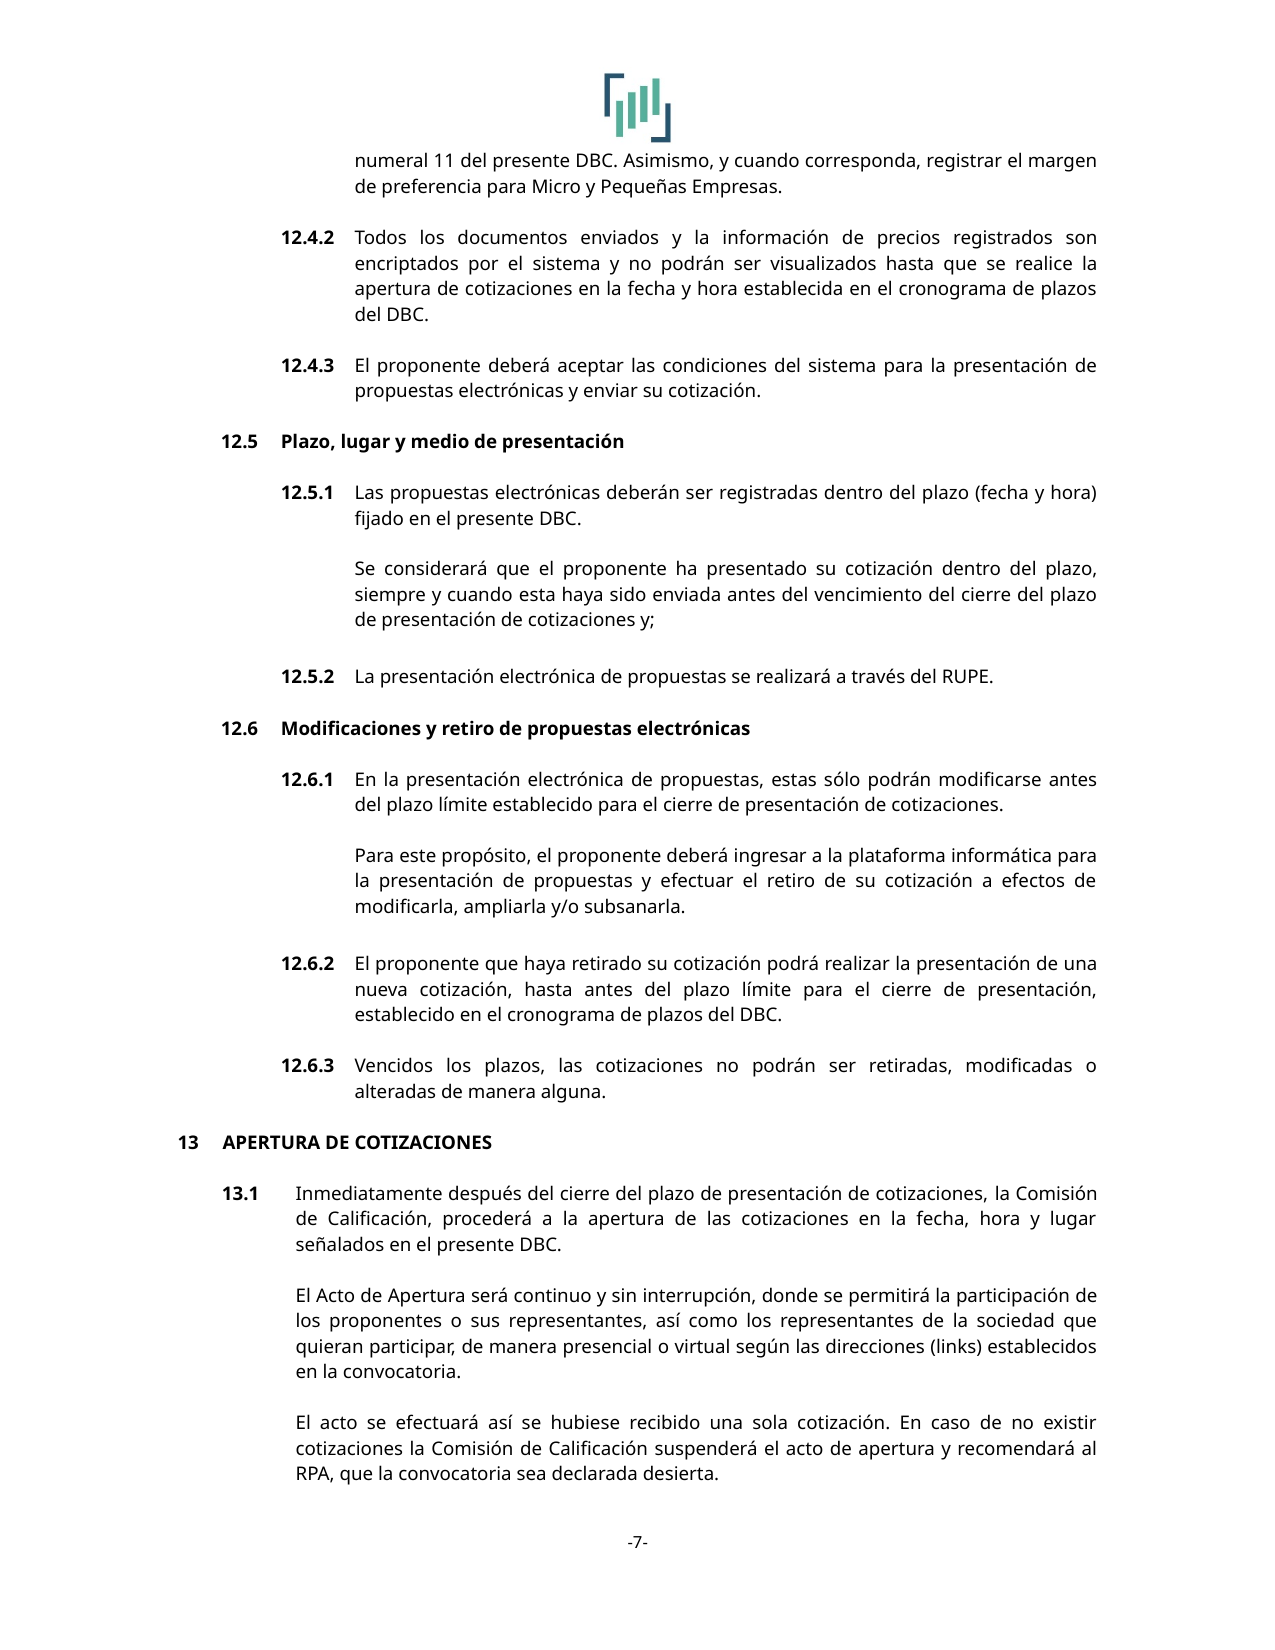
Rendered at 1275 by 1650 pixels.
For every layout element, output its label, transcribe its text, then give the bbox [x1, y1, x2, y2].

picture [598, 67, 677, 148]
title El Acto de Apertura será continuo y sin interrupción, donde se permitirá la participación de los proponentes o sus representantes, así como los representantes de la sociedad que quieran participar, de manera presencial o virtual según las direcciones (links) establecidos en la convocatoria. [295, 1282, 1098, 1384]
title El proponente deberá aceptar las condiciones del sistema para la presentación de propuestas electrónicas y enviar su cotización. [281, 352, 1098, 403]
title Inmediatamente después del cierre del plazo de presentación de cotizaciones, la Comisión de Calificación, procederá a la apertura de las cotizaciones en la fecha, hora y lugar señalados en el presente DBC. [222, 1180, 1098, 1257]
title Modificaciones y retiro de propuestas electrónicas [221, 715, 1098, 740]
title El proponente que haya retirado su cotización podrá realizar la presentación de una nueva cotización, hasta antes del plazo límite para el cierre de presentación, establecido en el cronograma de plazos del DBC. [281, 950, 1098, 1027]
title Para este propósito, el proponente deberá ingresar a la plataforma informática para la presentación de propuestas y efectuar el retiro de su cotización a efectos de modificarla, ampliarla y/o subsanarla. [354, 842, 1098, 918]
title En la presentación electrónica de propuestas, estas sólo podrán modificarse antes del plazo límite establecido para el cierre de presentación de cotizaciones. [281, 766, 1098, 817]
title Plazo, lugar y medio de presentación [221, 428, 1098, 454]
title La presentación electrónica de propuestas se realizará a través del RUPE. [281, 664, 1098, 689]
title El acto se efectuará así se hubiese recibido una sola cotización. En caso de no existir cotizaciones la Comisión de Calificación suspenderá el acto de apertura y recomendará al RPA, que la convocatoria sea declarada desierta. [295, 1410, 1098, 1486]
title Todos los documentos enviados y la información de precios registrados son encriptados por el sistema y no podrán ser visualizados hasta que se realice la apertura de cotizaciones en la fecha y hora establecida en el cronograma de plazos del DBC. [281, 224, 1098, 326]
title APERTURA DE COTIZACIONES [177, 1129, 1098, 1154]
title Se considerará que el proponente ha presentado su cotización dentro del plazo, siempre y cuando esta haya sido enviada antes del vencimiento del cierre del plazo de presentación de cotizaciones y; [354, 556, 1098, 632]
title Las propuestas electrónicas deberán ser registradas dentro del plazo (fecha y hora) fijado en el presente DBC. [281, 479, 1098, 531]
title Vencidos los plazos, las cotizaciones no podrán ser retiradas, modificadas o alteradas de manera alguna. [281, 1052, 1098, 1103]
